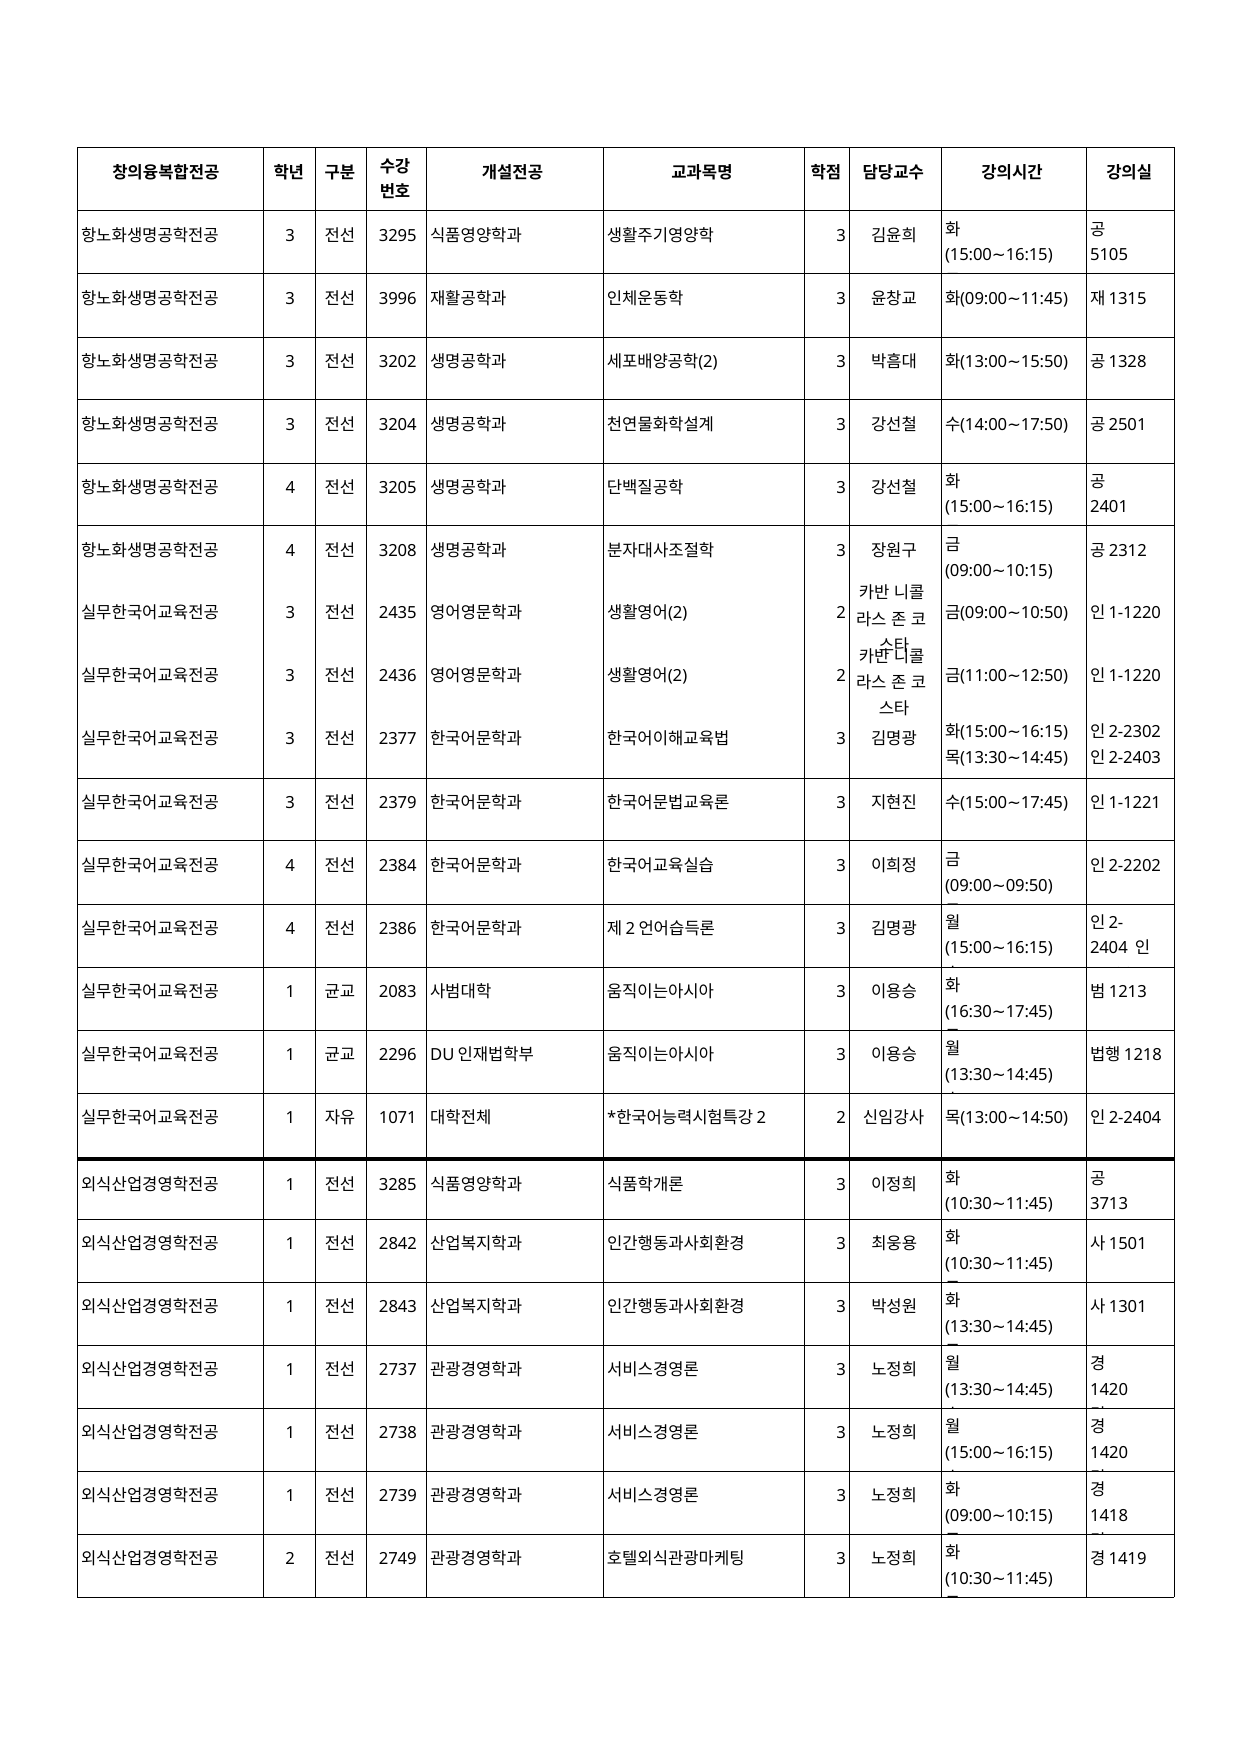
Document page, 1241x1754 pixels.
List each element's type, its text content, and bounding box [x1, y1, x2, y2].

table_cell 법행1218 [1087, 1031, 1174, 1092]
table_cell 경1418 경1313 [1087, 1472, 1174, 1534]
table_cell 경1420 경1419 [1087, 1346, 1174, 1408]
table_cell 사1501 [1087, 1220, 1174, 1282]
table_cell 외식산업경영학전공 [78, 1472, 263, 1534]
table_cell 실무한국어교육전공 [78, 905, 263, 966]
table_cell 1 [264, 1346, 315, 1408]
table_cell 3204 [367, 400, 426, 462]
table_cell 3 [805, 274, 849, 336]
table_cell 3 [805, 841, 849, 903]
table_cell 관광경영학과 [427, 1409, 603, 1471]
table_cell 3 [805, 1031, 849, 1092]
table_header 강의시간 [942, 148, 1086, 210]
table_cell 한국어문학과 [427, 841, 603, 903]
table_cell 전선 [316, 526, 366, 583]
table_cell 2842 [367, 1220, 426, 1282]
table_cell 3285 [367, 1161, 426, 1218]
table_cell 3 [805, 1283, 849, 1344]
table_cell 공2401 공2501 [1087, 464, 1174, 525]
table_cell 재1315 [1087, 274, 1174, 336]
table_cell 서비스경영론 [604, 1409, 804, 1471]
table_cell 3 [805, 338, 849, 399]
table_cell 3295 [367, 211, 426, 273]
table_cell 월(13:30∼14:45) 수(15:00∼16:15) [942, 1031, 1086, 1092]
table_cell 2083 [367, 968, 426, 1029]
table_cell 생명공학과 [427, 400, 603, 462]
table_cell 2384 [367, 841, 426, 903]
table_cell 생활주기영양학 [604, 211, 804, 273]
table_cell 3202 [367, 338, 426, 399]
table_cell 항노화생명공학전공 [78, 400, 263, 462]
table_cell 2386 [367, 905, 426, 966]
table_cell 전선 [316, 652, 366, 721]
table_cell 3 [805, 400, 849, 462]
table_cell 관광경영학과 [427, 1472, 603, 1534]
table_cell 2 [805, 583, 849, 652]
table_cell 실무한국어교육전공 [78, 841, 263, 903]
table_cell 외식산업경영학전공 [78, 1220, 263, 1282]
table_cell 인1-1221 [1087, 779, 1174, 840]
table_cell 2296 [367, 1031, 426, 1092]
table_cell 항노화생명공학전공 [78, 526, 263, 583]
table_cell 강선철 [850, 400, 941, 462]
table_cell 1 [264, 1031, 315, 1092]
table_cell 항노화생명공학전공 [78, 274, 263, 336]
table_cell 강선철 [850, 464, 941, 525]
table_cell 영어영문학과 [427, 583, 603, 652]
table_cell 카반 니콜 라스 존 코 스타 [850, 583, 941, 652]
table_cell 한국어문학과 [427, 779, 603, 840]
table_cell 금(09:00∼09:50) 토(09:00∼12:50) [942, 841, 1086, 903]
table_cell 화(10:30∼11:45) 목(09:00∼10:15) [942, 1220, 1086, 1282]
table_cell 관광경영학과 [427, 1535, 603, 1597]
table_cell 서비스경영론 [604, 1472, 804, 1534]
table_cell 실무한국어교육전공 [78, 968, 263, 1029]
table_cell 항노화생명공학전공 [78, 338, 263, 399]
table_cell 노정희 [850, 1409, 941, 1471]
table_cell 전선 [316, 1220, 366, 1282]
table_cell 인간행동과사회환경 [604, 1220, 804, 1282]
table_cell 1 [264, 1094, 315, 1157]
table_cell 움직이는아시아 [604, 968, 804, 1029]
table_cell 4 [264, 526, 315, 583]
table_cell 범1213 [1087, 968, 1174, 1029]
table_cell 3 [805, 1346, 849, 1408]
table_cell 화(15:00∼16:15) 목(13:30∼14:45) [942, 211, 1086, 273]
table_cell 1 [264, 1220, 315, 1282]
table_cell 인2-2404 [1087, 1094, 1174, 1157]
table_cell 수(15:00∼17:45) [942, 779, 1086, 840]
table_cell 3 [264, 400, 315, 462]
table_cell 제2언어습득론 [604, 905, 804, 966]
table_cell 금(11:00∼12:50) [942, 652, 1086, 721]
table_cell 3 [264, 583, 315, 652]
table_cell 한국어교육실습 [604, 841, 804, 903]
table_cell 김명광 [850, 721, 941, 777]
table_cell 금(09:00∼10:15) 금(10:30∼11:45) [942, 526, 1086, 583]
table_cell 2 [805, 1094, 849, 1157]
table_cell 생명공학과 [427, 526, 603, 583]
table_cell 생명공학과 [427, 464, 603, 525]
table_cell 인간행동과사회환경 [604, 1283, 804, 1344]
table_header 학년 [264, 148, 315, 210]
table_cell 3 [805, 526, 849, 583]
table_cell 균교 [316, 1031, 366, 1092]
table_cell 지현진 [850, 779, 941, 840]
table_cell 윤창교 [850, 274, 941, 336]
table_cell 노정희 [850, 1535, 941, 1597]
table_cell 이정희 [850, 1161, 941, 1218]
table_cell 카반 니콜 라스 존 코 스타 [850, 652, 941, 721]
table_cell 공3713 공3614 [1087, 1161, 1174, 1218]
table_cell 1071 [367, 1094, 426, 1157]
table_cell 3208 [367, 526, 426, 583]
table_cell 재활공학과 [427, 274, 603, 336]
table_cell 분자대사조절학 [604, 526, 804, 583]
table_cell 3 [805, 968, 849, 1029]
table_cell 월(13:30∼14:45) 수(15:00∼16:15) [942, 1346, 1086, 1408]
table_cell 1 [264, 1161, 315, 1218]
table_cell 3 [805, 1161, 849, 1218]
table_cell 대학전체 [427, 1094, 603, 1157]
table_cell 공1328 [1087, 338, 1174, 399]
table_cell 3 [805, 1535, 849, 1597]
table_header 강의실 [1087, 148, 1174, 210]
table_header 구분 [316, 148, 366, 210]
table_cell 공2312 [1087, 526, 1174, 583]
table_cell 전선 [316, 211, 366, 273]
table_cell 한국어문학과 [427, 905, 603, 966]
table_cell 관광경영학과 [427, 1346, 603, 1408]
table_cell 항노화생명공학전공 [78, 464, 263, 525]
table_cell 실무한국어교육전공 [78, 652, 263, 721]
table_cell 화(09:00∼11:45) [942, 274, 1086, 336]
table_cell 2749 [367, 1535, 426, 1597]
table_cell 단백질공학 [604, 464, 804, 525]
table_cell 1 [264, 1472, 315, 1534]
table_cell 2843 [367, 1283, 426, 1344]
table_cell 3 [805, 211, 849, 273]
table_header 담당교수 [850, 148, 941, 210]
table_cell 외식산업경영학전공 [78, 1409, 263, 1471]
table_cell 화(10:30∼11:45) 목(09:00∼10:15) [942, 1535, 1086, 1597]
table_cell 장원구 [850, 526, 941, 583]
table_cell 움직이는아시아 [604, 1031, 804, 1092]
table_cell 2435 [367, 583, 426, 652]
table_cell 사1301 [1087, 1283, 1174, 1344]
table_header 개설전공 [427, 148, 603, 210]
table_cell 2436 [367, 652, 426, 721]
table_cell 전선 [316, 464, 366, 525]
table_cell 외식산업경영학전공 [78, 1283, 263, 1344]
table_cell 균교 [316, 968, 366, 1029]
table_cell 4 [264, 841, 315, 903]
table_cell 전선 [316, 583, 366, 652]
table_cell 공5105 공3614 [1087, 211, 1174, 273]
table_cell 화(10:30∼11:45) 목(09:00∼10:15) [942, 1161, 1086, 1218]
table_cell 항노화생명공학전공 [78, 211, 263, 273]
table_cell 3 [264, 338, 315, 399]
table_cell 3205 [367, 464, 426, 525]
table_cell 3 [805, 1472, 849, 1534]
table_cell 전선 [316, 905, 366, 966]
table_cell 생활영어(2) [604, 583, 804, 652]
table_cell 전선 [316, 400, 366, 462]
table_cell 실무한국어교육전공 [78, 1094, 263, 1157]
table_cell 생명공학과 [427, 338, 603, 399]
table_cell 1 [264, 1409, 315, 1471]
table_cell 천연물화학설계 [604, 400, 804, 462]
table_cell 외식산업경영학전공 [78, 1346, 263, 1408]
table_cell 화(16:30∼17:45) 목(16:30∼17:45) [942, 968, 1086, 1029]
table_cell 3 [805, 721, 849, 777]
table_cell 1 [264, 1283, 315, 1344]
table_cell 인체운동학 [604, 274, 804, 336]
table_cell 신임강사 [850, 1094, 941, 1157]
table_cell 한국어문학과 [427, 721, 603, 777]
table_cell 전선 [316, 841, 366, 903]
table_cell 인1-1220 [1087, 583, 1174, 652]
table_cell 금(09:00∼10:50) [942, 583, 1086, 652]
table_cell 3 [805, 464, 849, 525]
table_cell 외식산업경영학전공 [78, 1161, 263, 1218]
table_cell 영어영문학과 [427, 652, 603, 721]
table_cell 한국어문법교육론 [604, 779, 804, 840]
table_cell 박성원 [850, 1283, 941, 1344]
table_cell 경1419 [1087, 1535, 1174, 1597]
table_header 교과목명 [604, 148, 804, 210]
table_cell 전선 [316, 1535, 366, 1597]
table_cell 3 [264, 274, 315, 336]
table_cell 이용승 [850, 968, 941, 1029]
table_cell 자유 [316, 1094, 366, 1157]
table_cell 전선 [316, 779, 366, 840]
table_cell 노정희 [850, 1472, 941, 1534]
table_cell 목(13:00∼14:50) [942, 1094, 1086, 1157]
table_header 학점 [805, 148, 849, 210]
table_cell 3 [805, 779, 849, 840]
table_cell 4 [264, 905, 315, 966]
table_cell 실무한국어교육전공 [78, 1031, 263, 1092]
table_cell 김명광 [850, 905, 941, 966]
table_cell 식품영양학과 [427, 211, 603, 273]
table_cell 2 [264, 1535, 315, 1597]
table_cell 생활영어(2) [604, 652, 804, 721]
table_cell 전선 [316, 338, 366, 399]
table_cell 3996 [367, 274, 426, 336]
table_cell 전선 [316, 1283, 366, 1344]
table_cell 2377 [367, 721, 426, 777]
table_header 창의융복합전공 [78, 148, 263, 210]
table_cell 수(14:00∼17:50) [942, 400, 1086, 462]
table_cell 1 [264, 968, 315, 1029]
table_cell 2 [805, 652, 849, 721]
table_cell 실무한국어교육전공 [78, 779, 263, 840]
table_cell *한국어능력시험특강2 [604, 1094, 804, 1157]
table_cell 화(13:30∼14:45) 목(15:00∼16:15) [942, 1283, 1086, 1344]
table_cell 박흠대 [850, 338, 941, 399]
table_cell 월(15:00∼16:15) 수(13:30∼14:45) [942, 905, 1086, 966]
table_cell 실무한국어교육전공 [78, 583, 263, 652]
table_cell 2738 [367, 1409, 426, 1471]
table_cell 호텔외식관광마케팅 [604, 1535, 804, 1597]
table_cell 3 [264, 652, 315, 721]
table_cell 전선 [316, 274, 366, 336]
table_cell 외식산업경영학전공 [78, 1535, 263, 1597]
table_cell 전선 [316, 1161, 366, 1218]
table_cell 화(15:00∼16:15) 목(13:30∼14:45) [942, 721, 1086, 777]
table_cell 3 [264, 721, 315, 777]
table_cell 이용승 [850, 1031, 941, 1092]
table_cell 전선 [316, 721, 366, 777]
table_cell 인2-2302 인2-2403 [1087, 721, 1174, 777]
table_cell 서비스경영론 [604, 1346, 804, 1408]
table_cell 세포배양공학(2) [604, 338, 804, 399]
table_header 수강 번호 [367, 148, 426, 210]
table_cell 2737 [367, 1346, 426, 1408]
table_cell DU인재법학부 [427, 1031, 603, 1092]
table_cell 화(09:00∼10:15) 목(10:30∼11:45) [942, 1472, 1086, 1534]
table_cell 전선 [316, 1409, 366, 1471]
table_cell 2739 [367, 1472, 426, 1534]
table_cell 3 [264, 779, 315, 840]
table_cell 최웅용 [850, 1220, 941, 1282]
table_cell 산업복지학과 [427, 1283, 603, 1344]
table_cell 인1-1220 [1087, 652, 1174, 721]
table_cell 인2-2404 인1-1205 [1087, 905, 1174, 966]
table_cell 월(15:00∼16:15) 수(13:30∼14:45) [942, 1409, 1086, 1471]
table_cell 식품학개론 [604, 1161, 804, 1218]
table_cell 3 [805, 905, 849, 966]
table_cell 3 [805, 1220, 849, 1282]
table_cell 화(13:00∼15:50) [942, 338, 1086, 399]
table_cell 산업복지학과 [427, 1220, 603, 1282]
table_cell 인2-2202 [1087, 841, 1174, 903]
table_cell 노정희 [850, 1346, 941, 1408]
table_cell 전선 [316, 1346, 366, 1408]
table_cell 한국어이해교육법 [604, 721, 804, 777]
table_cell 경1420 경1418 [1087, 1409, 1174, 1471]
table_cell 2379 [367, 779, 426, 840]
table_cell 3 [264, 211, 315, 273]
table_cell 4 [264, 464, 315, 525]
table_cell 3 [805, 1409, 849, 1471]
table_cell 이희정 [850, 841, 941, 903]
table_cell 김윤희 [850, 211, 941, 273]
table_cell 식품영양학과 [427, 1161, 603, 1218]
table_cell 사범대학 [427, 968, 603, 1029]
table_cell 공2501 [1087, 400, 1174, 462]
table_cell 실무한국어교육전공 [78, 721, 263, 777]
table_cell 화(15:00∼16:15) 목(13:30∼14:45) [942, 464, 1086, 525]
table_cell 전선 [316, 1472, 366, 1534]
